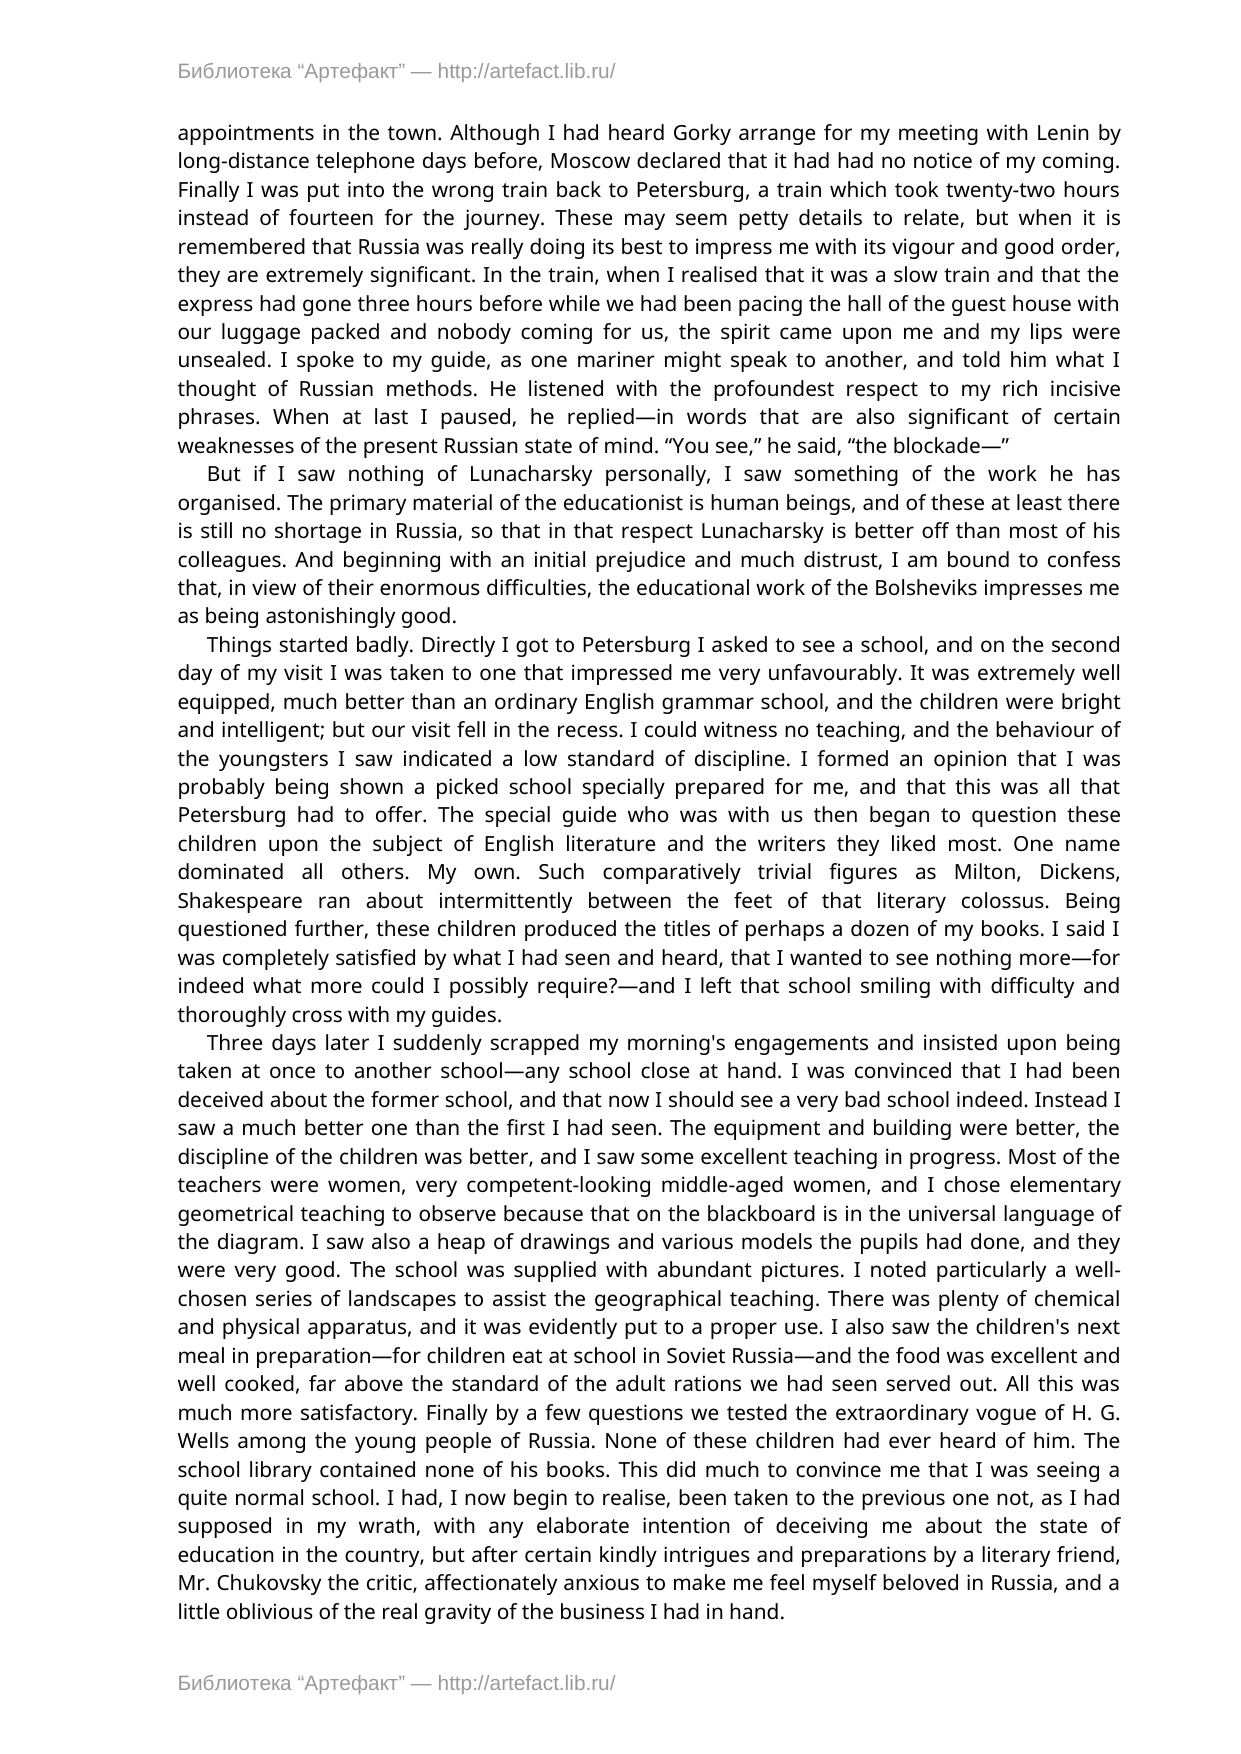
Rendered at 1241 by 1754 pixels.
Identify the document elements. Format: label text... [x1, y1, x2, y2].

text Three days later I suddenly scrapped my morning's engagements and insisted upon being taken at once to another school—any school close at hand. I was convinced that I had been deceived about the former school, and that now I should see a very bad school indeed. Instead I saw a much better one than the first I had seen. The equipment and building were better, the discipline of the children was better, and I saw some excellent teaching in progress. Most of the teachers were women, very competent-looking middle-aged women, and I chose elementary geometrical teaching to observe because that on the blackboard is in the universal language of the diagram. I saw also a heap of drawings and various models the pupils had done, and they were very good. The school was supplied with abundant pictures. I noted particularly a well-chosen series of landscapes to assist the geographical teaching. There was plenty of chemical and physical apparatus, and it was evidently put to a proper use. I also saw the children's next meal in preparation—for children eat at school in Soviet Russia—and the food was excellent and well cooked, far above the standard of the adult rations we had seen served out. All this was much more satisfactory. Finally by a few questions we tested the extraordinary vogue of H. G. Wells among the young people of Russia. None of these children had ever heard of him. The school library contained none of his books. This did much to convince me that I was seeing a quite normal school. I had, I now begin to realise, been taken to the previous one not, as I had supposed in my wrath, with any elaborate intention of deceiving me about the state of education in the country, but after certain kindly intrigues and preparations by a literary friend, Mr. Chukovsky the critic, affectionately anxious to make me feel myself beloved in Russia, and a little oblivious of the real gravity of the business I had in hand. [177, 1028, 1122, 1625]
text But if I saw nothing of Lunacharsky personally, I saw something of the work he has organised. The primary material of the educationist is human beings, and of these at least there is still no shortage in Russia, so that in that respect Lunacharsky is better off than most of his colleagues. And beginning with an initial prejudice and much distrust, I am bound to confess that, in view of their enormous difficulties, the educational work of the Bolsheviks impresses me as being astonishingly good. [177, 459, 1122, 630]
text Things started badly. Directly I got to Petersburg I asked to see a school, and on the second day of my visit I was taken to one that impressed me very unfavourably. It was extremely well equipped, much better than an ordinary English grammar school, and the children were bright and intelligent; but our visit fell in the recess. I could witness no teaching, and the behaviour of the youngsters I saw indicated a low standard of discipline. I formed an opinion that I was probably being shown a picked school specially prepared for me, and that this was all that Petersburg had to offer. The special guide who was with us then began to question these children upon the subject of English literature and the writers they liked most. One name dominated all others. My own. Such comparatively trivial figures as Milton, Dickens, Shakespeare ran about intermittently between the feet of that literary colossus. Being questioned further, these children produced the titles of perhaps a dozen of my books. I said I was completely satisfied by what I had seen and heard, that I wanted to see nothing more—for indeed what more could I possibly require?—and I left that school smiling with difficulty and thoroughly cross with my guides. [177, 630, 1122, 1028]
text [177, 118, 1122, 459]
